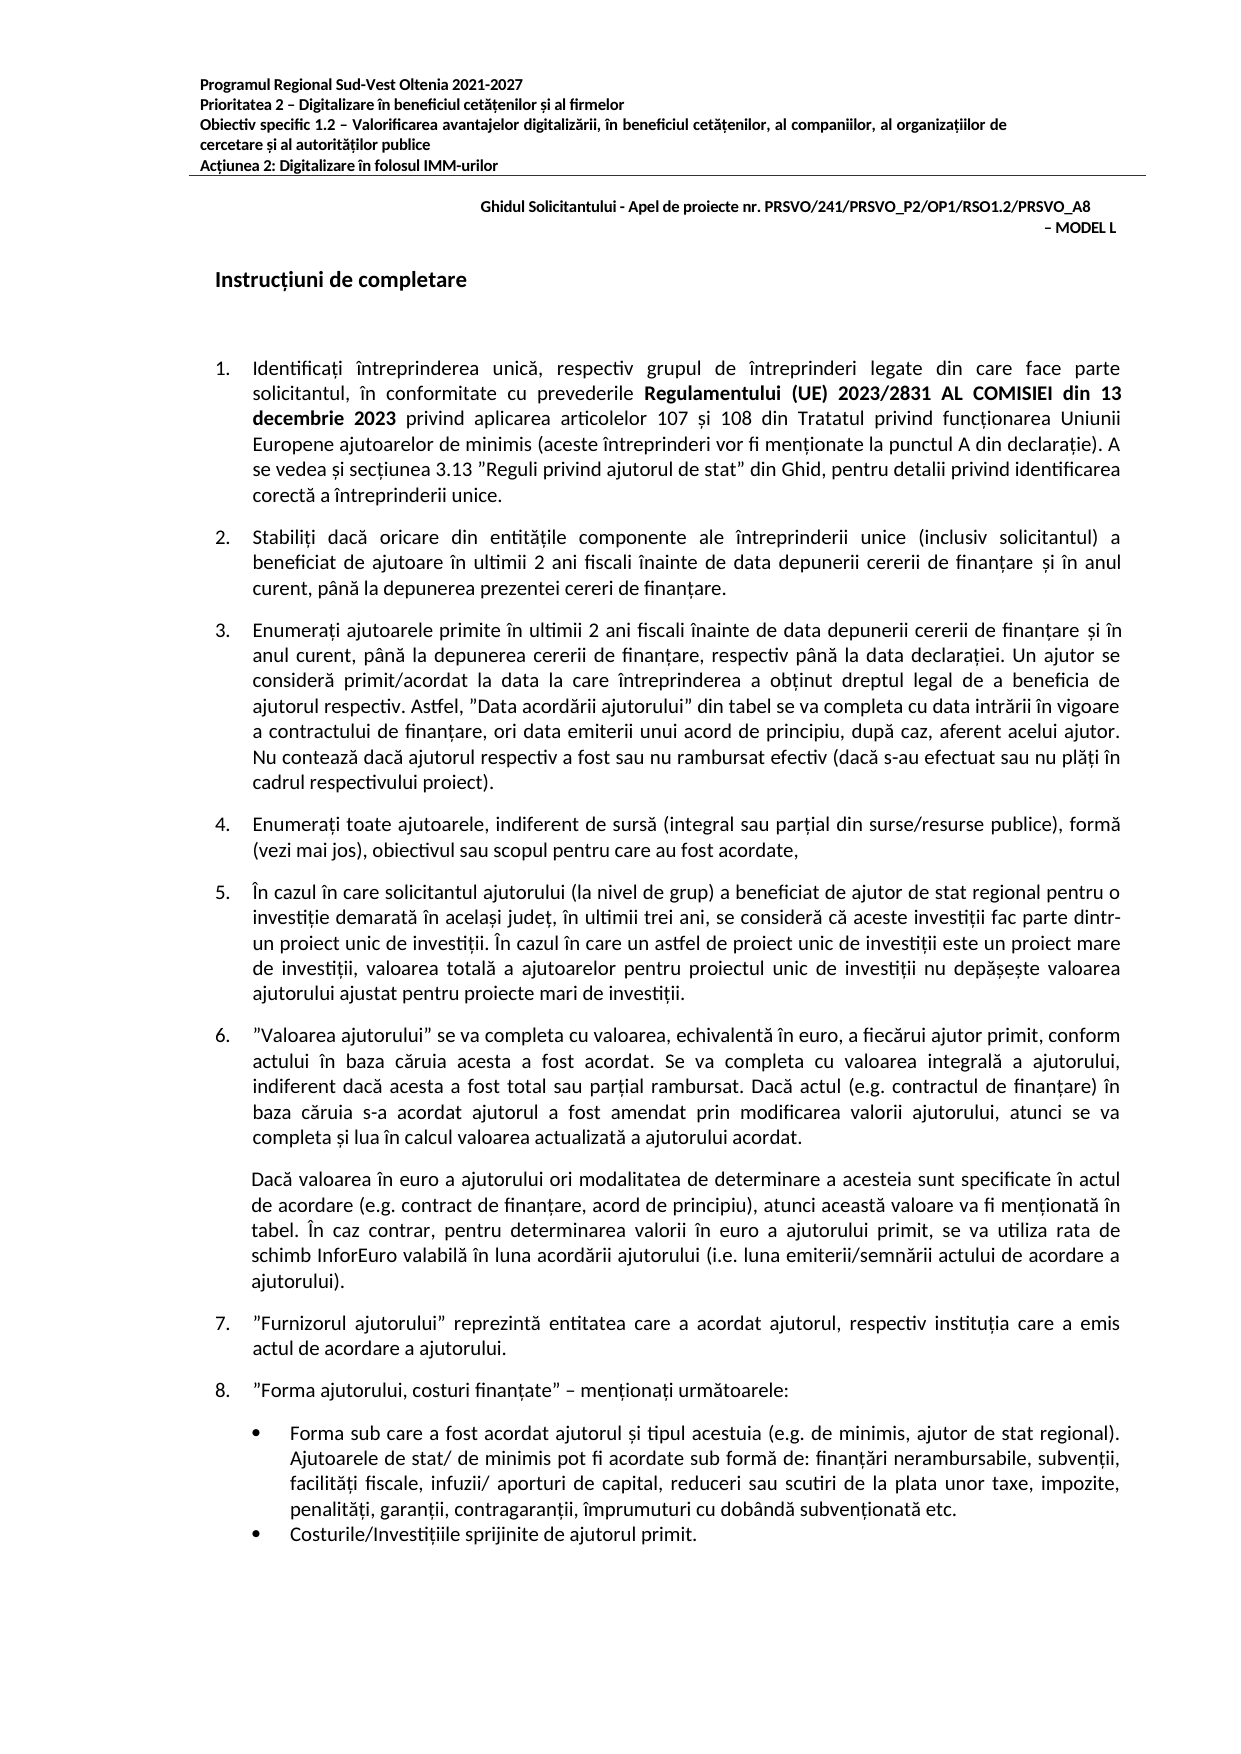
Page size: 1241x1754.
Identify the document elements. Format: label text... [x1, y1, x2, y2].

text 3. Enumerați ajutoarele primite în ultimii 2 ani fiscali înainte de data depunerii cererii de finanțare şi în anul curent, până la depunerea cererii de finanțare, respectiv până la data declarației. Un ajutor se consideră primit/acordat la data la care întreprinderea a obținut dreptul legal de a beneficia de ajutorul respectiv. Astfel, ”Data acordării ajutorului” din tabel se va completa cu data intrării în vigoare a contractului de finanțare, ori data emiterii unui acord de principiu, după caz, aferent acelui ajutor. Nu contează dacă ajutorul respectiv a fost sau nu rambursat efectiv (dacă s-au efectuat sau nu plăți în cadrul respectivului proiect). [215, 617, 1122, 795]
text 4. Enumerați toate ajutoarele, indiferent de sursă (integral sau parțial din surse/resurse publice), formă (vezi mai jos), obiectivul sau scopul pentru care au fost acordate, [215, 811, 1122, 862]
text 2. Stabiliți dacă oricare din entitățile componente ale întreprinderii unice (inclusiv solicitantul) a beneficiat de ajutoare în ultimii 2 ani fiscali înainte de data depunerii cererii de finanțare şi în anul curent, până la depunerea prezentei cereri de finanțare. [215, 524, 1122, 600]
list Forma sub care a fost acordat ajutorul și tipul acestuia (e.g. de minimis, ajutor de stat regional). Ajutoarele de stat/ de minimis pot fi acordate sub formă de: finanțări nerambursabile, subvenții, facilități fiscale, infuzii/ aporturi de capital, reduceri sau scutiri de la plata unor taxe, impozite, penalități, garanții, contragaranții, împrumuturi cu dobândă subvenționată etc. [252, 1420, 1122, 1521]
text 6. ”Valoarea ajutorului” se va completa cu valoarea, echivalentă în euro, a fiecărui ajutor primit, conform actului în baza căruia acesta a fost acordat. Se va completa cu valoarea integrală a ajutorului, indiferent dacă acesta a fost total sau parțial rambursat. Dacă actul (e.g. contractul de finanțare) în baza căruia s-a acordat ajutorul a fost amendat prin modificarea valorii ajutorului, atunci se va completa și lua în calcul valoarea actualizată a ajutorului acordat. [215, 1023, 1122, 1150]
text 8. ”Forma ajutorului, costuri finanțate” – menționați următoarele: [215, 1378, 1122, 1403]
text 5. În cazul în care solicitantul ajutorului (la nivel de grup) a beneficiat de ajutor de stat regional pentru o investiție demarată în același județ, în ultimii trei ani, se consideră că aceste investiții fac parte dintr-un proiect unic de investiții. În cazul în care un astfel de proiect unic de investiții este un proiect mare de investiții, valoarea totală a ajutoarelor pentru proiectul unic de investiții nu depășește valoarea ajutorului ajustat pentru proiecte mari de investiții. [215, 879, 1122, 1006]
list Costurile/Investițiile sprijinite de ajutorul primit. [252, 1521, 1122, 1547]
text Instrucțiuni de completare [215, 265, 1122, 293]
text 1. Identificați întreprinderea unică, respectiv grupul de întreprinderi legate din care face parte solicitantul, în conformitate cu prevederile Regulamentului (UE) 2023/2831 AL COMISIEI din 13 decembrie 2023 privind aplicarea articolelor 107 și 108 din Tratatul privind funcționarea Uniunii Europene ajutoarelor de minimis (aceste întreprinderi vor fi menționate la punctul A din declarație). A se vedea și secțiunea 3.13 ”Reguli privind ajutorul de stat” din Ghid, pentru detalii privind identificarea corectă a întreprinderii unice. [215, 355, 1122, 507]
text 7. ”Furnizorul ajutorului” reprezintă entitatea care a acordat ajutorul, respectiv instituția care a emis actul de acordare a ajutorului. [215, 1310, 1122, 1361]
text Dacă valoarea în euro a ajutorului ori modalitatea de determinare a acesteia sunt specificate în actul de acordare (e.g. contract de finanțare, acord de principiu), atunci această valoare va fi menționată în tabel. În caz contrar, pentru determinarea valorii în euro a ajutorului primit, se va utiliza rata de schimb InforEuro valabilă în luna acordării ajutorului (i.e. luna emiterii/semnării actului de acordare a ajutorului). [251, 1166, 1122, 1293]
